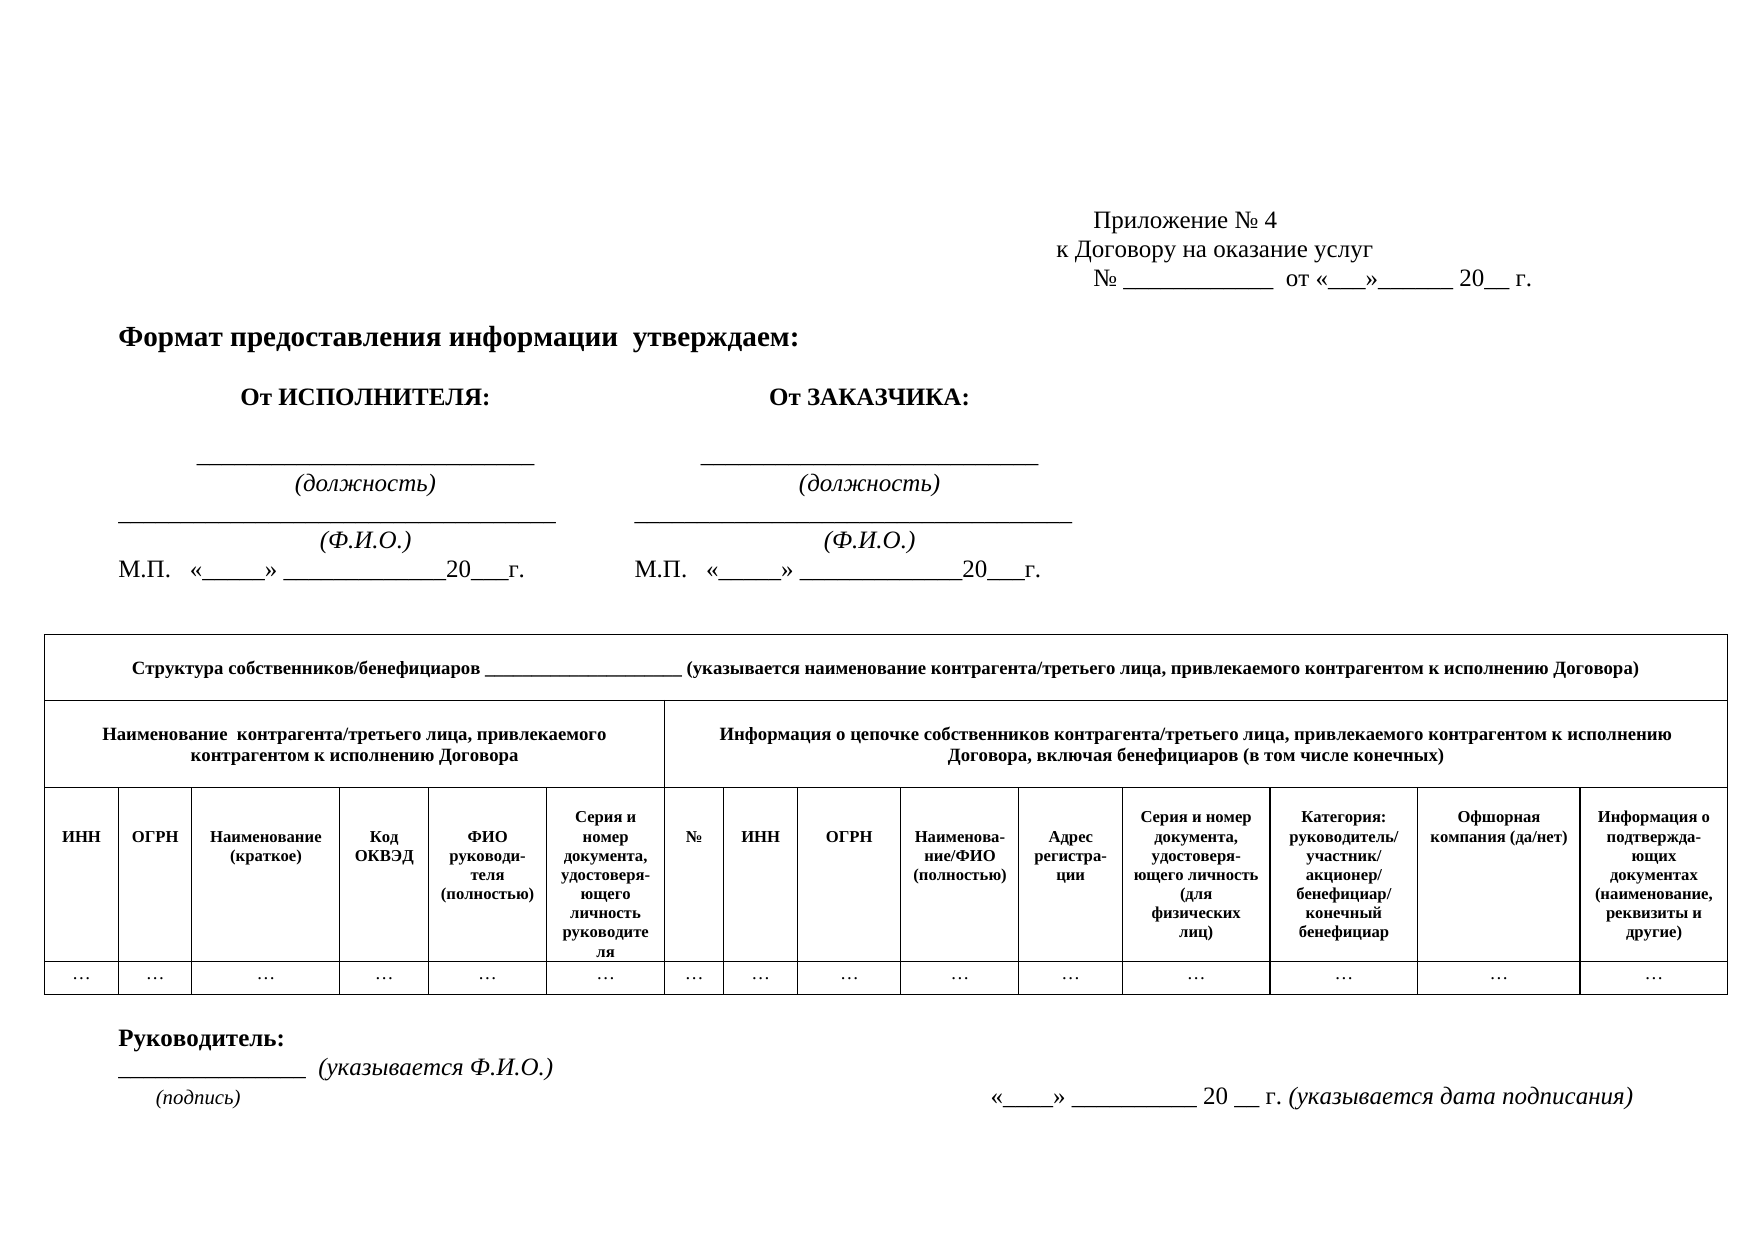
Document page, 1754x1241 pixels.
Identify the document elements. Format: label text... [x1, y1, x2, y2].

table_cell Наименование (краткое) [192, 788, 339, 961]
table_cell … [1418, 962, 1579, 993]
table_cell … [724, 962, 797, 993]
text № ____________ от «___»______ 20__ г. [118, 263, 1636, 291]
table_cell ИНН [45, 788, 118, 961]
table_cell Серия и номер документа, удостоверя- ющего личность (для физических лиц) [1123, 788, 1269, 961]
table_cell … [45, 962, 118, 993]
table_header От ИСПОЛНИТЕЛЯ: ___________________________ (должность) ___________________________________ (Ф.И.О.) М.П. «_____» _____________20___г. [107, 382, 623, 583]
table_cell … [340, 962, 428, 993]
table_cell … [429, 962, 546, 993]
table_cell Адрес регистра- ции [1019, 788, 1122, 961]
table_cell Категория: руководитель/ участник/ акционер/ бенефициар/ конечный бенефициар [1271, 788, 1417, 961]
text _______________ (указывается Ф.И.О.) [118, 1052, 1636, 1081]
table_header Структура собственников/бенефициаров _____________________ (указывается наименование контрагента/третьего лица, привлекаемого контрагентом к исполнению Договора) [45, 635, 1727, 700]
table_cell Код ОКВЭД [340, 788, 428, 961]
table_header От ЗАКАЗЧИКА: ___________________________ (должность) ___________________________________ (Ф.И.О.) М.П. «_____» _____________20___г. [623, 382, 1115, 583]
table_cell … [119, 962, 191, 993]
table_cell … [1019, 962, 1122, 993]
text Руководитель: [118, 1023, 1636, 1052]
table_cell Серия и номер документа, удостоверя-ющего личность руководителя [547, 788, 664, 961]
table_cell Наименование контрагента/третьего лица, привлекаемого контрагентом к исполнению Договора [45, 701, 664, 787]
table_cell Наименова-ние/ФИО (полностью) [901, 788, 1018, 961]
table_cell Информация о цепочке собственников контрагента/третьего лица, привлекаемого контрагентом к исполнению Договора, включая бенефициаров (в том числе конечных) [665, 701, 1727, 787]
table_cell ФИО руководи-теля (полностью) [429, 788, 546, 961]
table_cell … [798, 962, 900, 993]
table_cell … [665, 962, 723, 993]
table_cell … [901, 962, 1018, 993]
text Приложение № 4 [118, 205, 1636, 234]
table_cell … [547, 962, 664, 993]
table_cell … [1271, 962, 1417, 993]
table_cell ИНН [724, 788, 797, 961]
table_cell … [192, 962, 339, 993]
text к Договору на оказание услуг [118, 234, 1636, 263]
table_cell ОГРН [798, 788, 900, 961]
table_cell № [665, 788, 723, 961]
table_cell Информация о подтвержда-ющих документах (наименование, реквизиты и другие) [1581, 788, 1727, 961]
text (подпись) «____» __________ 20 __ г. (указывается дата подписания) [118, 1081, 1636, 1109]
table_cell ОГРН [119, 788, 191, 961]
table_cell … [1581, 962, 1727, 993]
table_cell Офшорная компания (да/нет) [1418, 788, 1579, 961]
table_cell … [1123, 962, 1269, 993]
text Формат предоставления информации утверждаем: [118, 319, 1636, 353]
